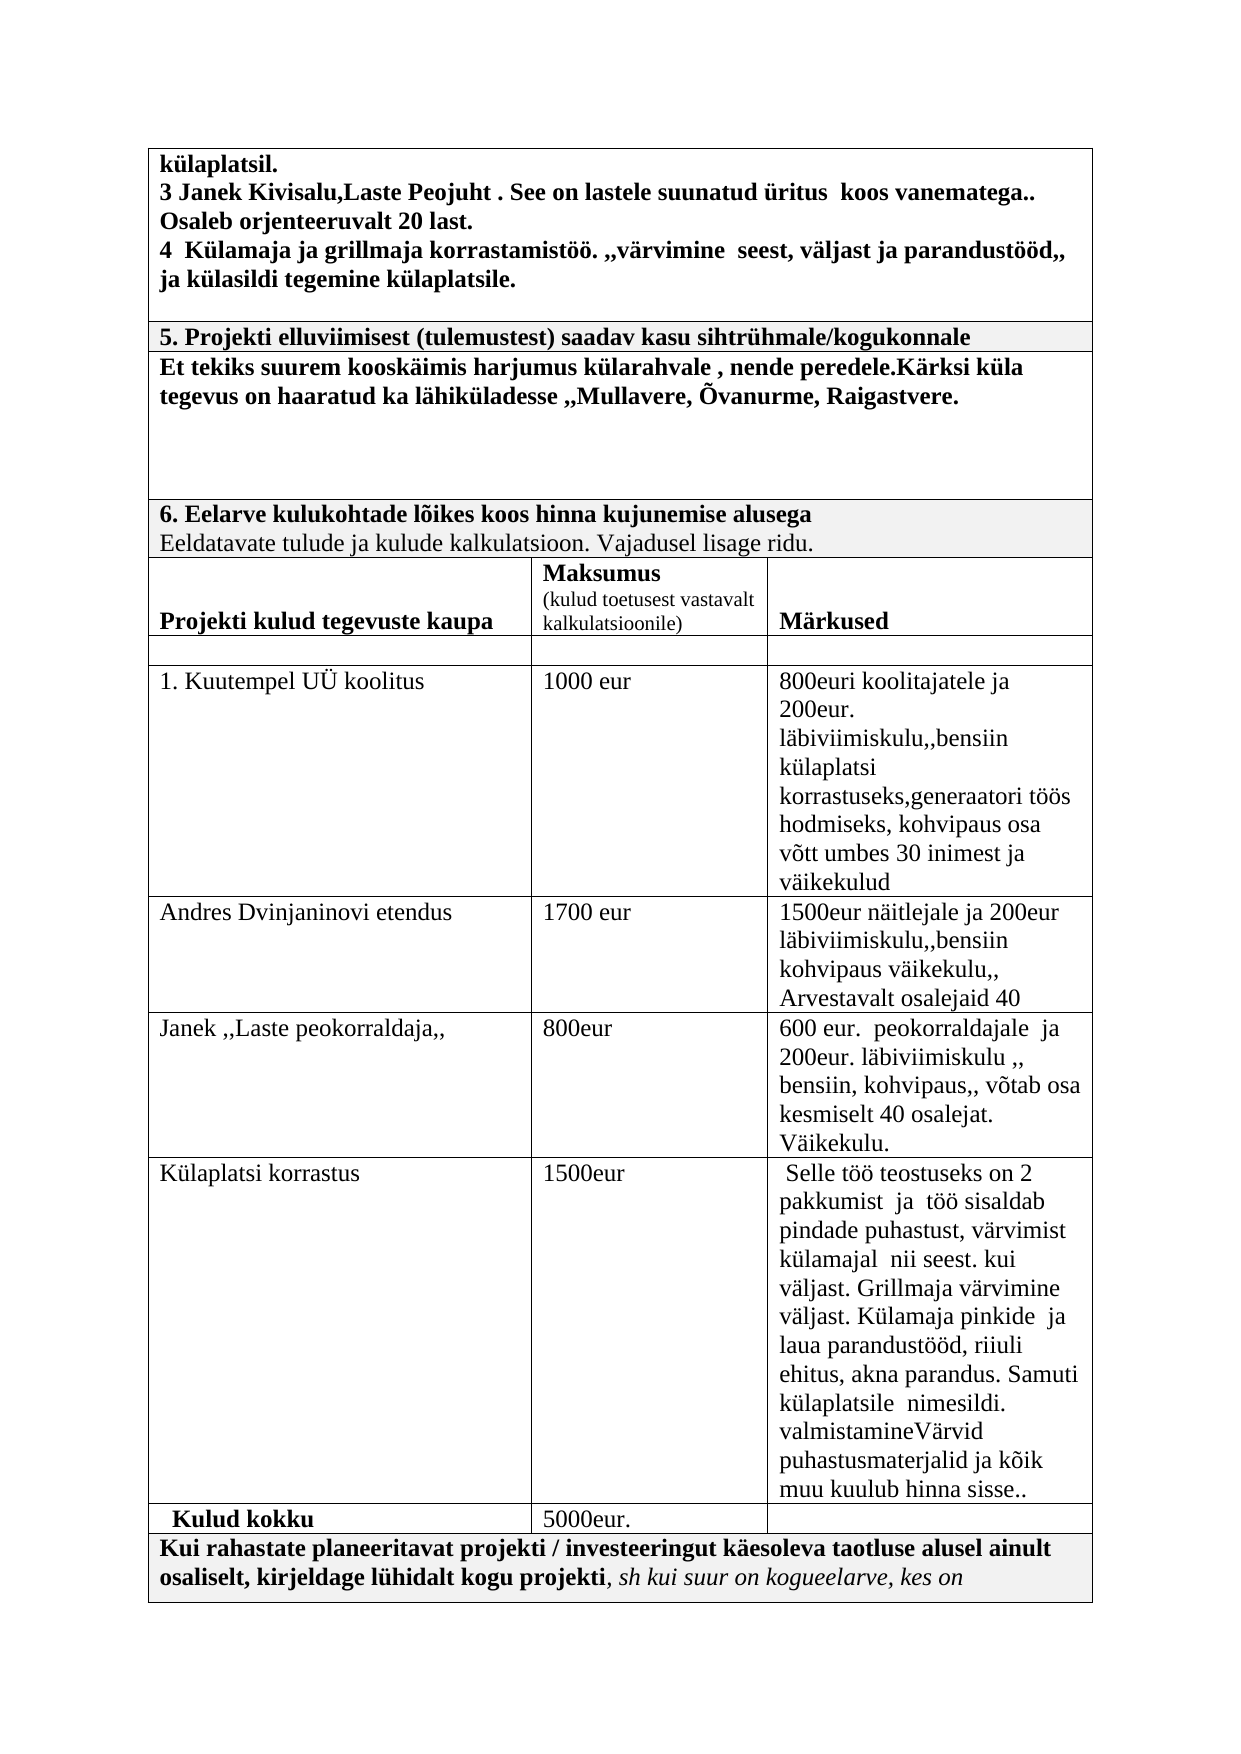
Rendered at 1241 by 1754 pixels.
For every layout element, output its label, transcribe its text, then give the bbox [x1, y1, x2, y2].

table_cell 1500eur [532, 1158, 767, 1503]
table_cell [532, 636, 767, 665]
table_cell 5000eur. [532, 1504, 767, 1532]
table_cell 1700 eur [532, 897, 767, 1012]
table_cell 5. Projekti elluviimisest (tulemustest) saadav kasu sihtrühmale/kogukonnale [149, 322, 1092, 351]
table_cell 800euri koolitajatele ja 200eur. läbiviimiskulu,,bensiin külaplatsi korrastuseks,generaatori töös hodmiseks, kohvipaus osa võtt umbes 30 inimest ja väikekulud [768, 666, 1092, 896]
table_cell Külaplatsi korrastus [149, 1158, 531, 1503]
table_cell Selle töö teostuseks on 2 pakkumist ja töö sisaldab pindade puhastust, värvimist külamajal nii seest. kui väljast. Grillmaja värvimine väljast. Külamaja pinkide ja laua parandustööd, riiuli ehitus, akna parandus. Samuti külaplatsile nimesildi. valmistamineVärvid puhastusmaterjalid ja kõik muu kuulub hinna sisse.. [768, 1158, 1092, 1503]
table_cell Andres Dvinjaninovi etendus [149, 897, 531, 1012]
table_cell [768, 636, 1092, 665]
table_cell [149, 636, 531, 665]
table_cell Et tekiks suurem kooskäimis harjumus külarahvale , nende peredele.Kärksi küla tegevus on haaratud ka lähiküladesse ,,Mullavere, Õvanurme, Raigastvere. [149, 352, 1092, 498]
table_cell Maksumus (kulud toetusest vastavalt kalkulatsioonile) [532, 558, 767, 635]
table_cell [149, 1534, 1092, 1602]
table_cell 1000 eur [532, 666, 767, 896]
table_cell 1500eur näitlejale ja 200eur läbiviimiskulu,,bensiin kohvipaus väikekulu,, Arvestavalt osalejaid 40 [768, 897, 1092, 1012]
table_cell 600 eur. peokorraldajale ja 200eur. läbiviimiskulu ,, bensiin, kohvipaus,, võtab osa kesmiselt 40 osalejat. Väikekulu. [768, 1013, 1092, 1157]
table_cell Kulud kokku [149, 1504, 531, 1532]
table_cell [149, 149, 1092, 321]
table_cell 1. Kuutempel UÜ koolitus [149, 666, 531, 896]
table_cell Märkused [768, 558, 1092, 635]
table_cell Janek ,,Laste peokorraldaja,, [149, 1013, 531, 1157]
table_cell 800eur [532, 1013, 767, 1157]
table_cell 6. Eelarve kulukohtade lõikes koos hinna kujunemise alusega Eeldatavate tulude ja kulude kalkulatsioon. Vajadusel lisage ridu. [149, 500, 1092, 557]
table_cell Projekti kulud tegevuste kaupa [149, 558, 531, 635]
table_cell [768, 1504, 1092, 1532]
